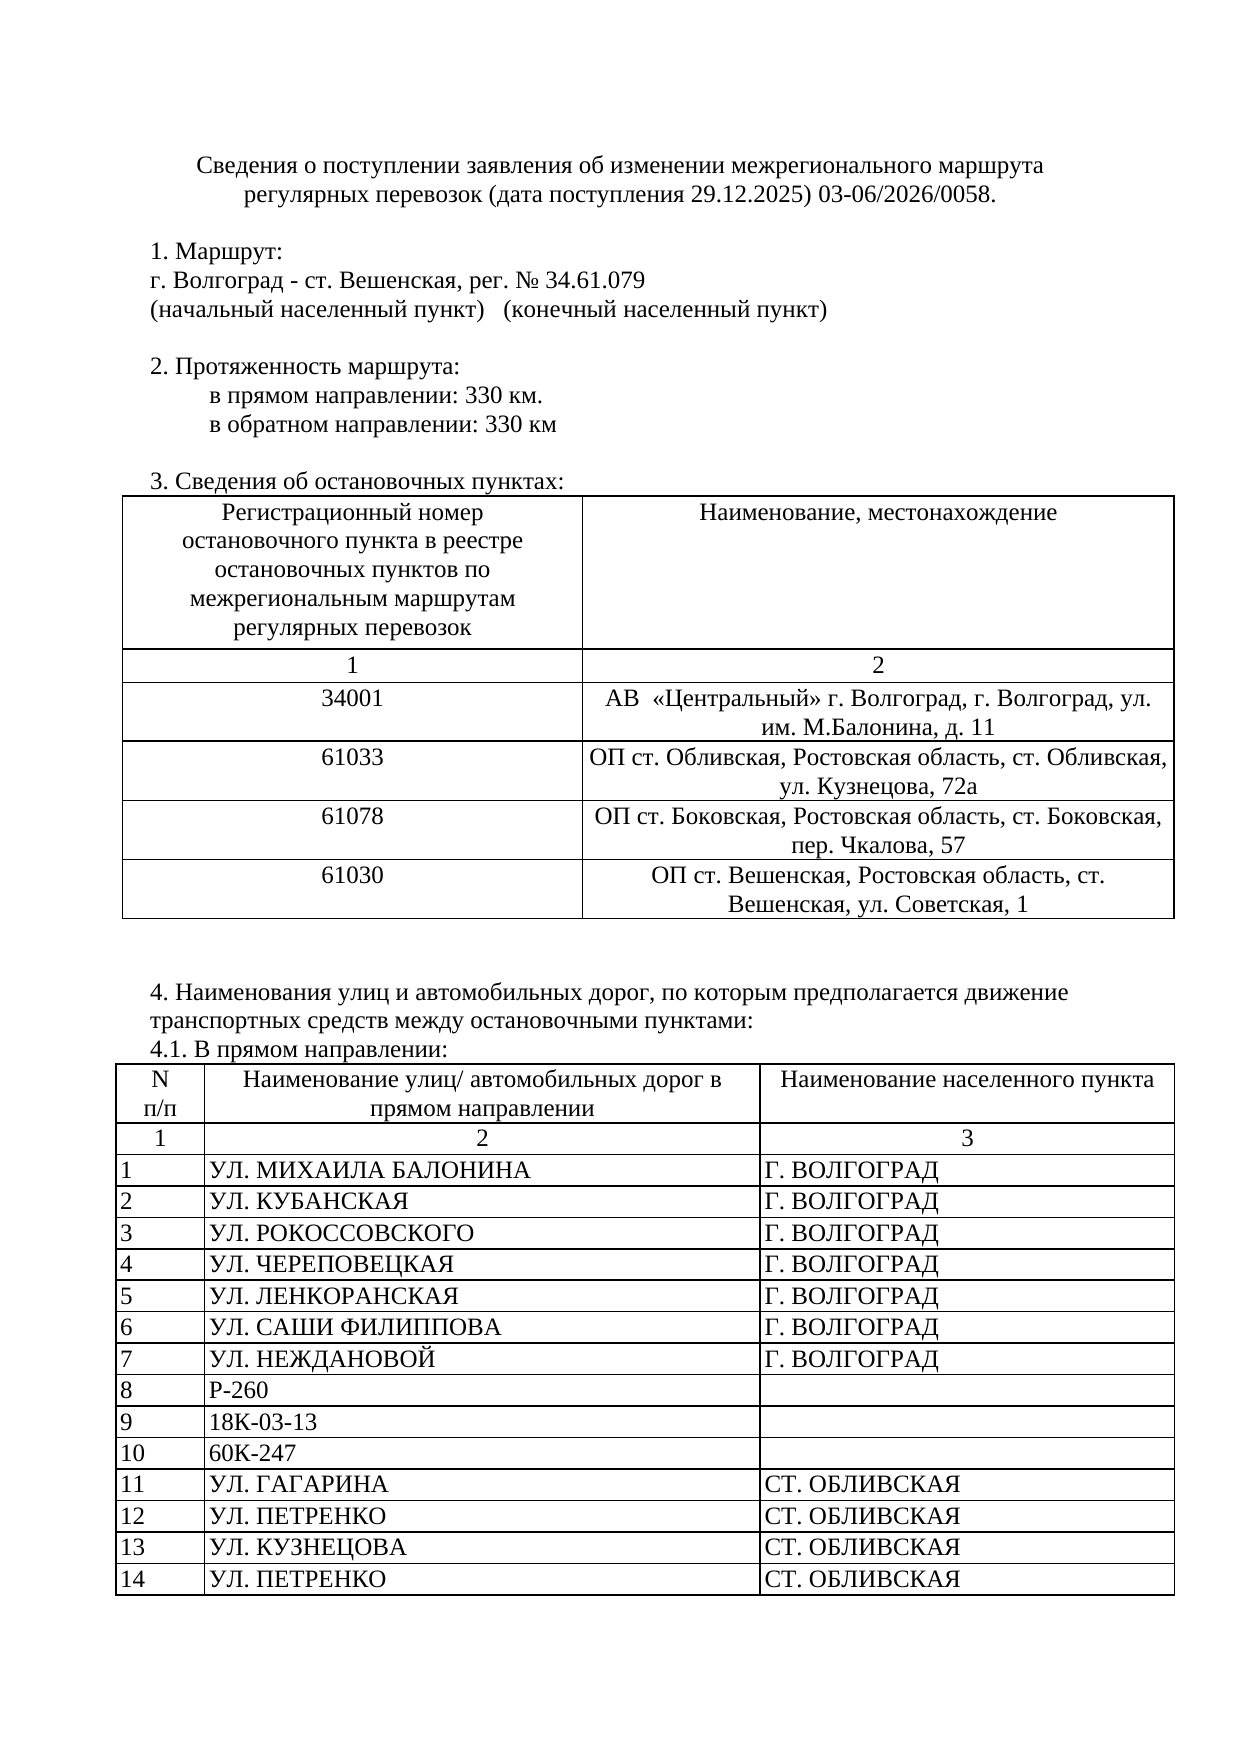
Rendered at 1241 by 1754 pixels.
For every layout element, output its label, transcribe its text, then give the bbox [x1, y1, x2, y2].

table_cell Г. ВОЛГОГРАД [761, 1250, 1174, 1279]
table_cell 7 [117, 1344, 204, 1374]
table_cell СТ. ОБЛИВСКАЯ [761, 1564, 1174, 1594]
table_cell ОП ст. Обливская, Ростовская область, ст. Обливская, ул. Кузнецова, 72а [583, 742, 1173, 799]
table_header N п/п [117, 1065, 204, 1122]
table_cell 8 [117, 1375, 204, 1405]
table_cell 4 [117, 1250, 204, 1279]
table_cell 13 [117, 1533, 204, 1562]
table_header Наименование населенного пункта [761, 1065, 1174, 1122]
text г. Волгоград - ст. Вешенская, рег. № 34.61.079 [150, 265, 1090, 294]
table_cell Г. ВОЛГОГРАД [761, 1312, 1174, 1342]
table_cell УЛ. САШИ ФИЛИППОВА [205, 1312, 759, 1342]
table_cell 2 [205, 1124, 759, 1153]
table_cell УЛ. ГАГАРИНА [205, 1470, 759, 1499]
table_cell УЛ. РОКОССОВСКОГО [205, 1218, 759, 1248]
table_cell 61030 [123, 860, 582, 918]
table_cell УЛ. КУБАНСКАЯ [205, 1187, 759, 1216]
table_cell 3 [761, 1124, 1174, 1153]
table_cell Г. ВОЛГОГРАД [761, 1218, 1174, 1248]
table_cell 2 [117, 1187, 204, 1216]
table_cell [761, 1407, 1174, 1437]
table_cell [761, 1438, 1174, 1468]
table_cell Р-260 [205, 1375, 759, 1405]
table_cell ОП ст. Вешенская, Ростовская область, ст. Вешенская, ул. Советская, 1 [583, 860, 1173, 918]
table_header Наименование, местонахождение [583, 497, 1173, 648]
table_cell [761, 1375, 1174, 1405]
table_cell 1 [117, 1124, 204, 1153]
text в обратном направлении: 330 км [150, 409, 1090, 437]
table_cell Г. ВОЛГОГРАД [761, 1344, 1174, 1374]
table_cell УЛ. НЕЖДАНОВОЙ [205, 1344, 759, 1374]
text 1. Маршрут: [150, 236, 1090, 265]
text (начальный населенный пункт) (конечный населенный пункт) [150, 294, 1090, 322]
text в прямом направлении: 330 км. [150, 380, 1090, 409]
table_cell 1 [117, 1155, 204, 1185]
table_header Наименование улиц/ автомобильных дорог в прямом направлении [205, 1065, 759, 1122]
table_cell 3 [117, 1218, 204, 1248]
text 4. Наименования улиц и автомобильных дорог, по которым предполагается движение транспортных средств между остановочными пунктами: [150, 977, 1090, 1034]
table_cell СТ. ОБЛИВСКАЯ [761, 1470, 1174, 1499]
table_cell УЛ. КУЗНЕЦОВА [205, 1533, 759, 1562]
table_cell 12 [117, 1501, 204, 1531]
table_cell Г. ВОЛГОГРАД [761, 1187, 1174, 1216]
table_cell Г. ВОЛГОГРАД [761, 1155, 1174, 1185]
table_cell АВ «Центральный» г. Волгоград, г. Волгоград, ул. им. М.Балонина, д. 11 [583, 683, 1173, 740]
text 2. Протяженность маршрута: [150, 351, 1090, 380]
table_cell 2 [583, 650, 1173, 681]
table_cell 10 [117, 1438, 204, 1468]
table_cell УЛ. ЧЕРЕПОВЕЦКАЯ [205, 1250, 759, 1279]
table_cell 61033 [123, 742, 582, 799]
table_header Регистрационный номер остановочного пункта в реестре остановочных пунктов по межрегиональным маршрутам регулярных перевозок [123, 497, 582, 648]
text 3. Сведения об остановочных пунктах: [150, 466, 1090, 495]
table_cell 5 [117, 1281, 204, 1311]
table_cell 34001 [123, 683, 582, 740]
table_cell УЛ. ЛЕНКОРАНСКАЯ [205, 1281, 759, 1311]
table_cell УЛ. ПЕТРЕНКО [205, 1501, 759, 1531]
table_cell УЛ. ПЕТРЕНКО [205, 1564, 759, 1594]
table_cell СТ. ОБЛИВСКАЯ [761, 1533, 1174, 1562]
table_cell 18К-03-13 [205, 1407, 759, 1437]
text Сведения о поступлении заявления об изменении межрегионального маршрута регулярных перевозок (дата поступления 29.12.2025) 03-06/2026/0058. [150, 150, 1090, 207]
table_cell 6 [117, 1312, 204, 1342]
table_cell СТ. ОБЛИВСКАЯ [761, 1501, 1174, 1531]
table_cell 1 [123, 650, 582, 681]
text 4.1. В прямом направлении: [150, 1034, 1090, 1063]
table_cell 60К-247 [205, 1438, 759, 1468]
table_cell Г. ВОЛГОГРАД [761, 1281, 1174, 1311]
table_cell 14 [117, 1564, 204, 1594]
table_cell 61078 [123, 801, 582, 858]
table_cell 9 [117, 1407, 204, 1437]
table_cell 11 [117, 1470, 204, 1499]
table_cell ОП ст. Боковская, Ростовская область, ст. Боковская, пер. Чкалова, 57 [583, 801, 1173, 858]
table_cell УЛ. МИХАИЛА БАЛОНИНА [205, 1155, 759, 1185]
